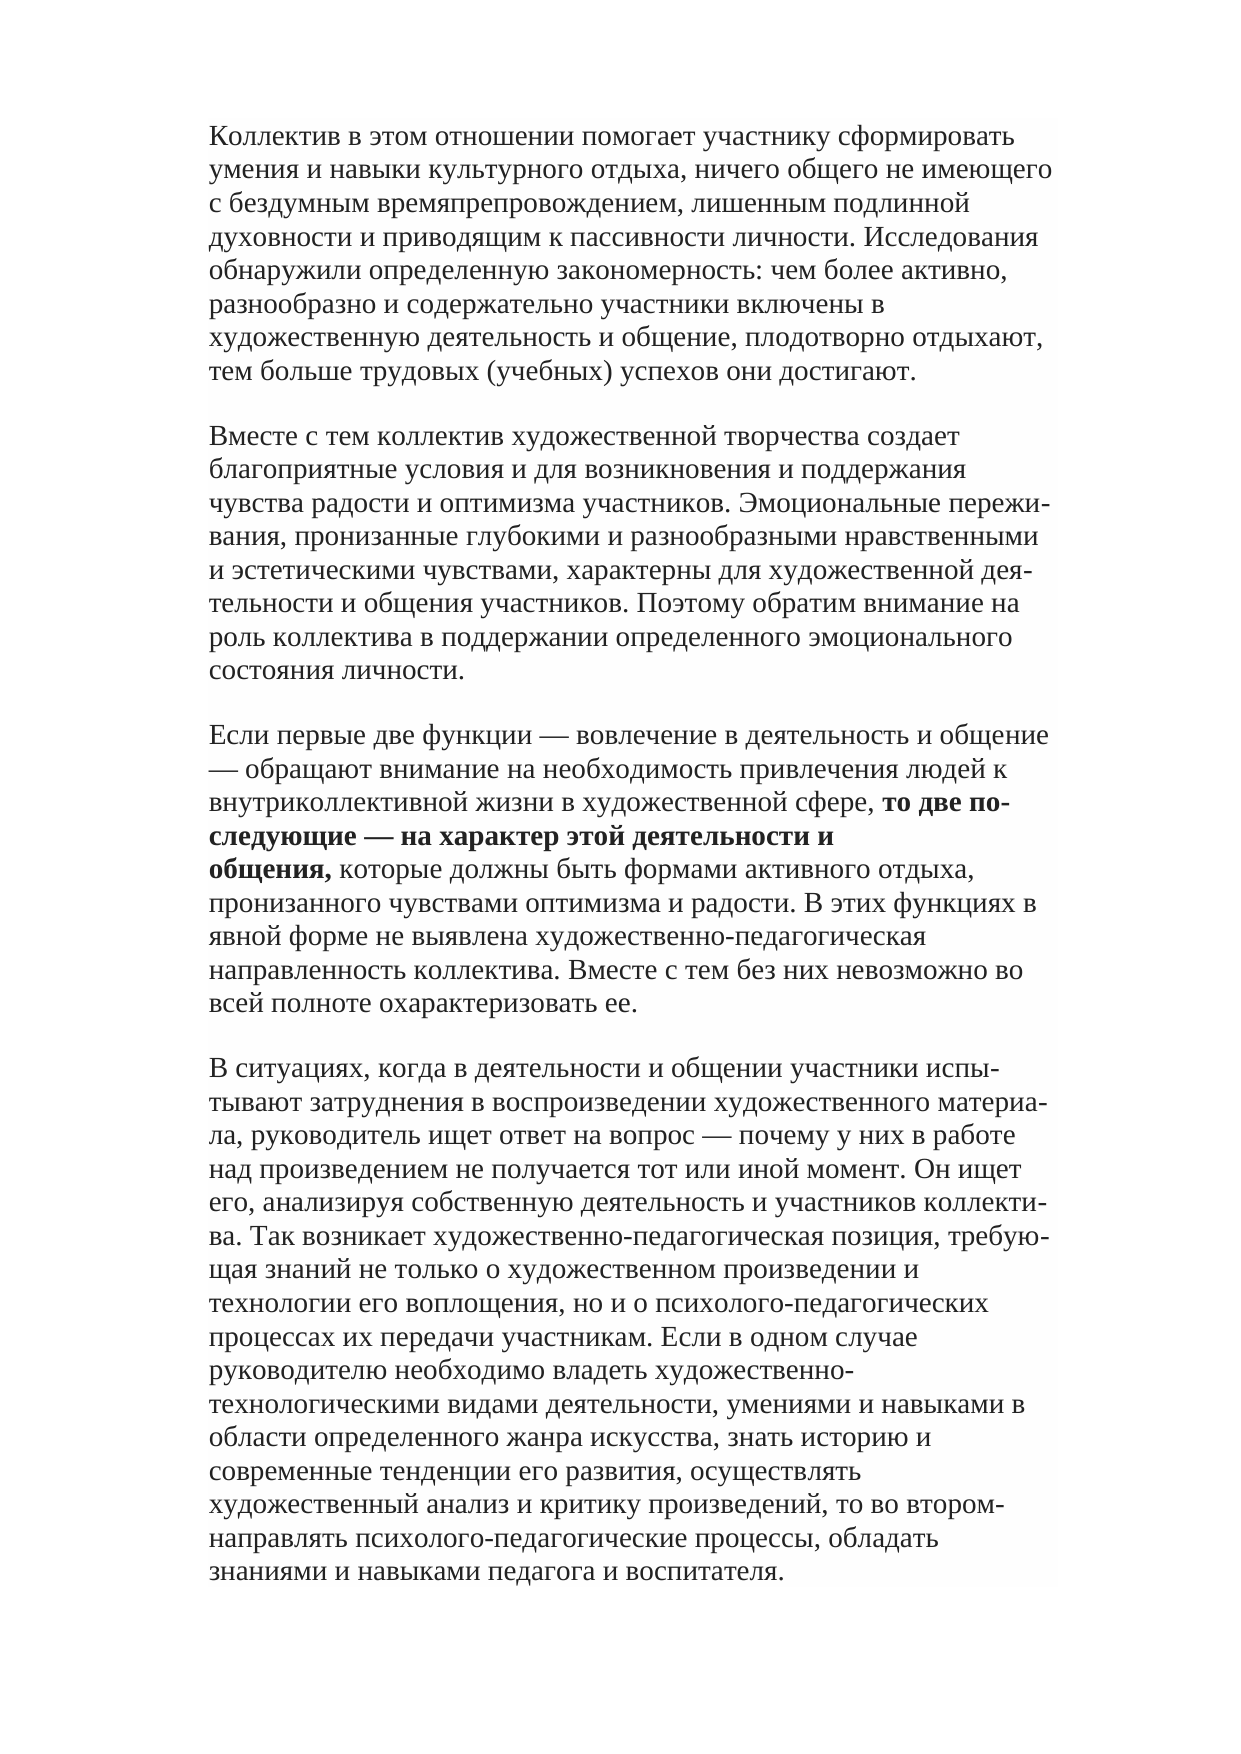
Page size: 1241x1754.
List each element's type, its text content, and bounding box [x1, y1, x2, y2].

text В ситуациях, когда в деятельности и общении участники испытывают затруднения в воспроизведении художественного материала, руководитель ищет ответ на вопрос — почему у них в работе над произведением не получается тот или иной момент. Он ищет его, анализируя собственную деятельность и участников коллектива. Так возникает художественно-педагогическая позиция, требующая знаний не только о художественном произведении и технологии его воплощения, но и о психолого-педагогических процессах их передачи участникам. Если в одном случае руководителю необходимо владеть художественно-технологическими видами деятельности, умениями и навыками в области определенного жанра искусства, знать историю и современные тенденции его развития, осуществлять художественный анализ и критику произведений, то во втором- направлять психолого-педагогические процессы, обладать знаниями и навыками педагога и воспитателя. [208, 1050, 1058, 1587]
text Если первые две функции — вовлечение в деятельность и общение — обращают внимание на необходимость привлечения людей к внутриколлективной жизни в художественной сфере, то две последующие — на характер этой деятельности и общения, которые должны быть формами активного отдыха, пронизанного чувствами оптимизма и радости. В этих функциях в явной форме не выявлена художественно-педагогическая направленность коллектива. Вместе с тем без них невозможно во всей полноте охарактеризовать ее. [208, 717, 1058, 1019]
text Вместе с тем коллектив художественной творчества создает благоприятные условия и для возникновения и поддержания чувства радости и оптимизма участников. Эмоциональные переживания, пронизанные глубокими и разнообразными нравственными и эстетическими чувствами, характерны для художественной деятельности и общения участников. Поэтому обратим внимание на роль коллектива в поддержании определенного эмоционального состояния личности. [208, 418, 1058, 686]
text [208, 118, 1058, 386]
